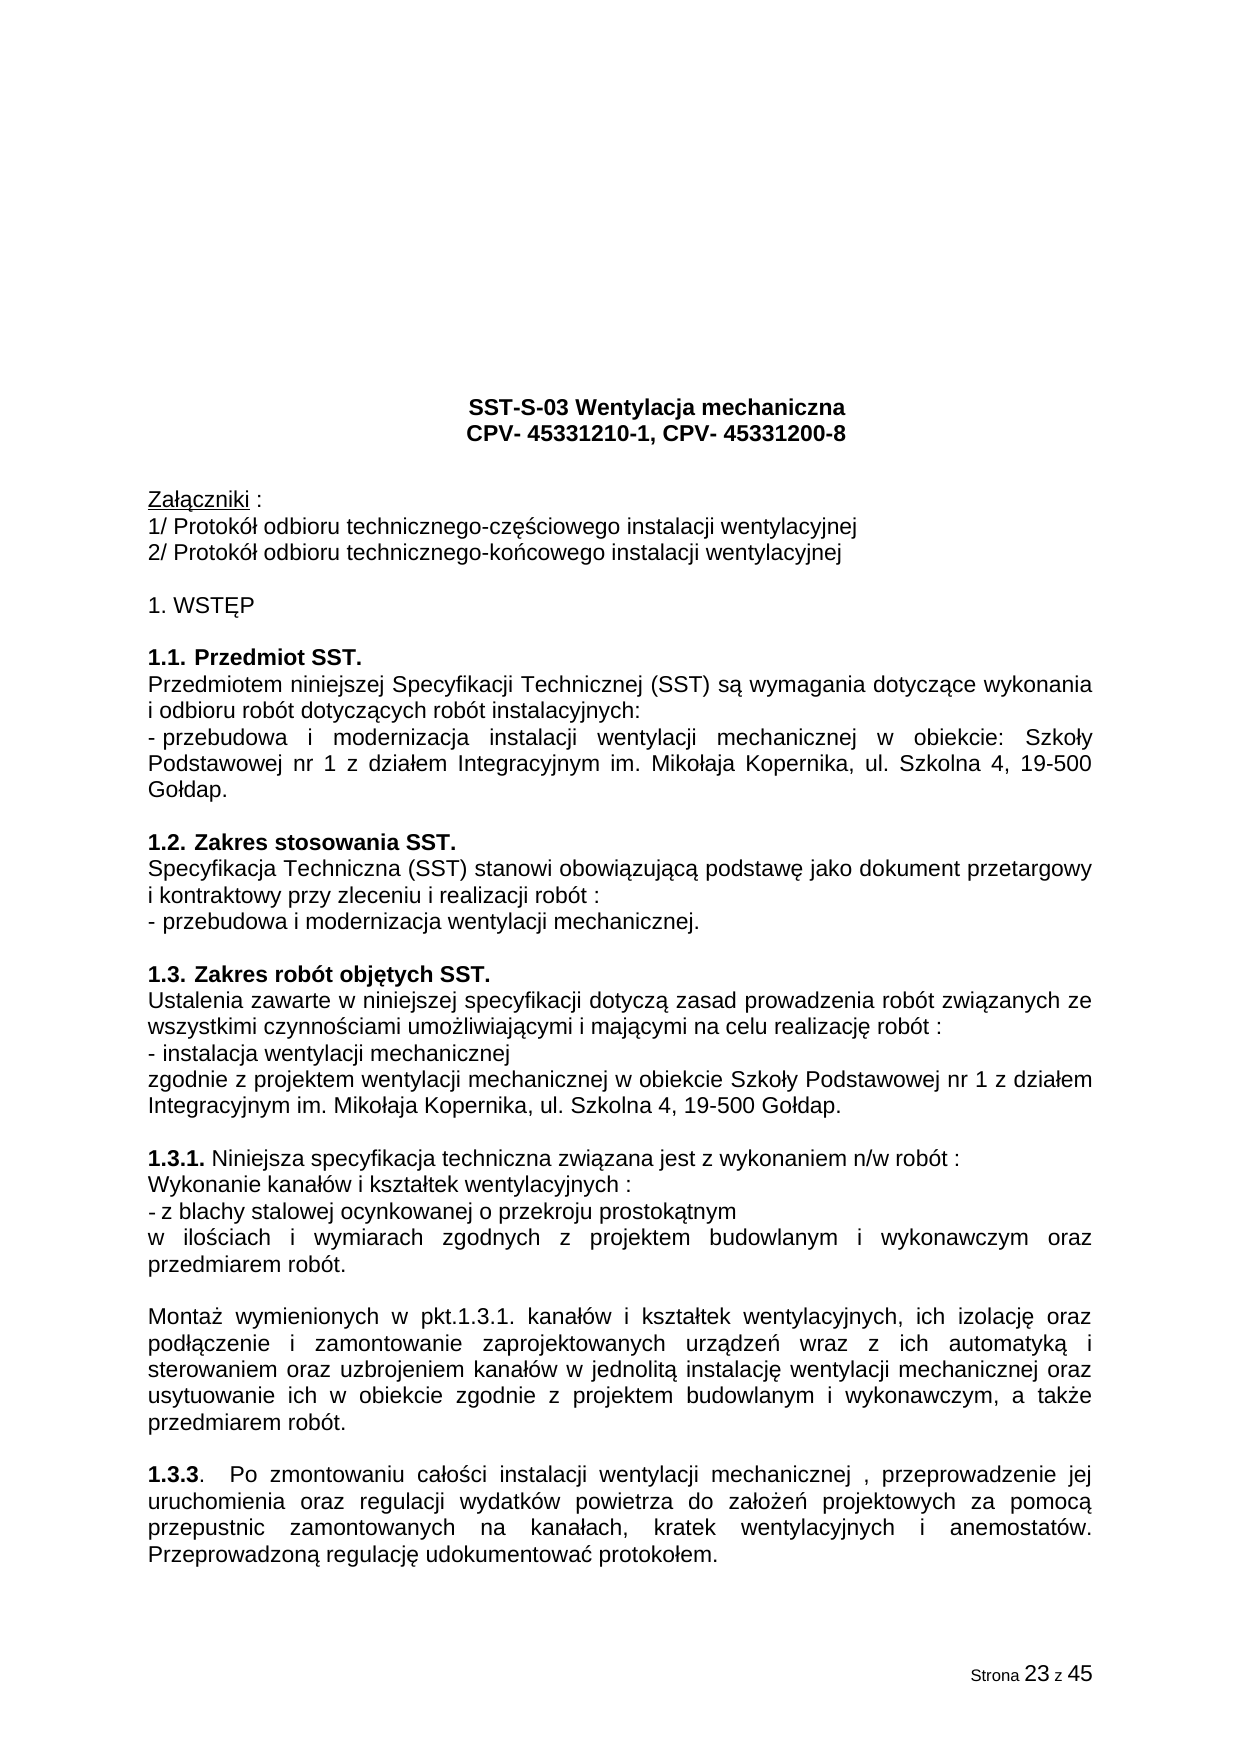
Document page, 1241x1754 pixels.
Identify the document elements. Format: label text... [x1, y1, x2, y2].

text 1.2. Zakres stosowania SST. [148, 829, 1093, 855]
text w ilościach i wymiarach zgodnych z projektem budowlanym i wykonawczym oraz przedmiarem robót. [148, 1224, 1093, 1277]
text 1.3.3. Po zmontowaniu całości instalacji wentylacji mechanicznej , przeprowadzenie jej uruchomienia oraz regulacji wydatków powietrza do założeń projektowych za pomocą przepustnic zamontowanych na kanałach, kratek wentylacyjnych i anemostatów. Przeprowadzoną regulację udokumentować protokołem. [148, 1461, 1093, 1567]
text CPV- 45331210-1, CPV- 45331200-8 [148, 420, 1093, 447]
text - przebudowa i modernizacja wentylacji mechanicznej. [148, 908, 1093, 934]
text - instalacja wentylacji mechanicznej [148, 1040, 1093, 1066]
text Specyfikacja Techniczna (SST) stanowi obowiązującą podstawę jako dokument przetargowy i kontraktowy przy zleceniu i realizacji robót : [148, 855, 1093, 908]
text - przebudowa i modernizacja instalacji wentylacji mechanicznej w obiekcie: Szkoły Podstawowej nr 1 z działem Integracyjnym im. Mikołaja Kopernika, ul. Szkolna 4, 19-500 Gołdap. [148, 723, 1093, 802]
text Montaż wymienionych w pkt.1.3.1. kanałów i kształtek wentylacyjnych, ich izolację oraz podłączenie i zamontowanie zaprojektowanych urządzeń wraz z ich automatyką i sterowaniem oraz uzbrojeniem kanałów w jednolitą instalację wentylacji mechanicznej oraz usytuowanie ich w obiekcie zgodnie z projektem budowlanym i wykonawczym, a także przedmiarem robót. [148, 1303, 1093, 1435]
text Ustalenia zawarte w niniejszej specyfikacji dotyczą zasad prowadzenia robót związanych ze wszystkimi czynnościami umożliwiającymi i mającymi na celu realizację robót : [148, 987, 1093, 1040]
text 1.3.1. Niniejsza specyfikacja techniczna związana jest z wykonaniem n/w robót : [148, 1145, 1093, 1171]
text 1/ Protokół odbioru technicznego-częściowego instalacji wentylacyjnej [148, 513, 1093, 539]
text Przedmiotem niniejszej Specyfikacji Technicznej (SST) są wymagania dotyczące wykonania i odbioru robót dotyczących robót instalacyjnych: [148, 671, 1093, 723]
text Wykonanie kanałów i kształtek wentylacyjnych : [148, 1171, 1093, 1198]
text 1. WSTĘP [148, 592, 1093, 618]
text zgodnie z projektem wentylacji mechanicznej w obiekcie Szkoły Podstawowej nr 1 z działem Integracyjnym im. Mikołaja Kopernika, ul. Szkolna 4, 19-500 Gołdap. [148, 1066, 1093, 1119]
list z blachy stalowej ocynkowanej o przekroju prostokątnym [148, 1198, 1093, 1224]
text Załączniki : [148, 486, 1093, 513]
text 1.1. Przedmiot SST. [148, 644, 1093, 671]
text 2/ Protokół odbioru technicznego-końcowego instalacji wentylacyjnej [148, 539, 1093, 565]
text 1.3. Zakres robót objętych SST. [148, 961, 1093, 987]
text SST-S-03 Wentylacja mechaniczna [159, 394, 1093, 420]
